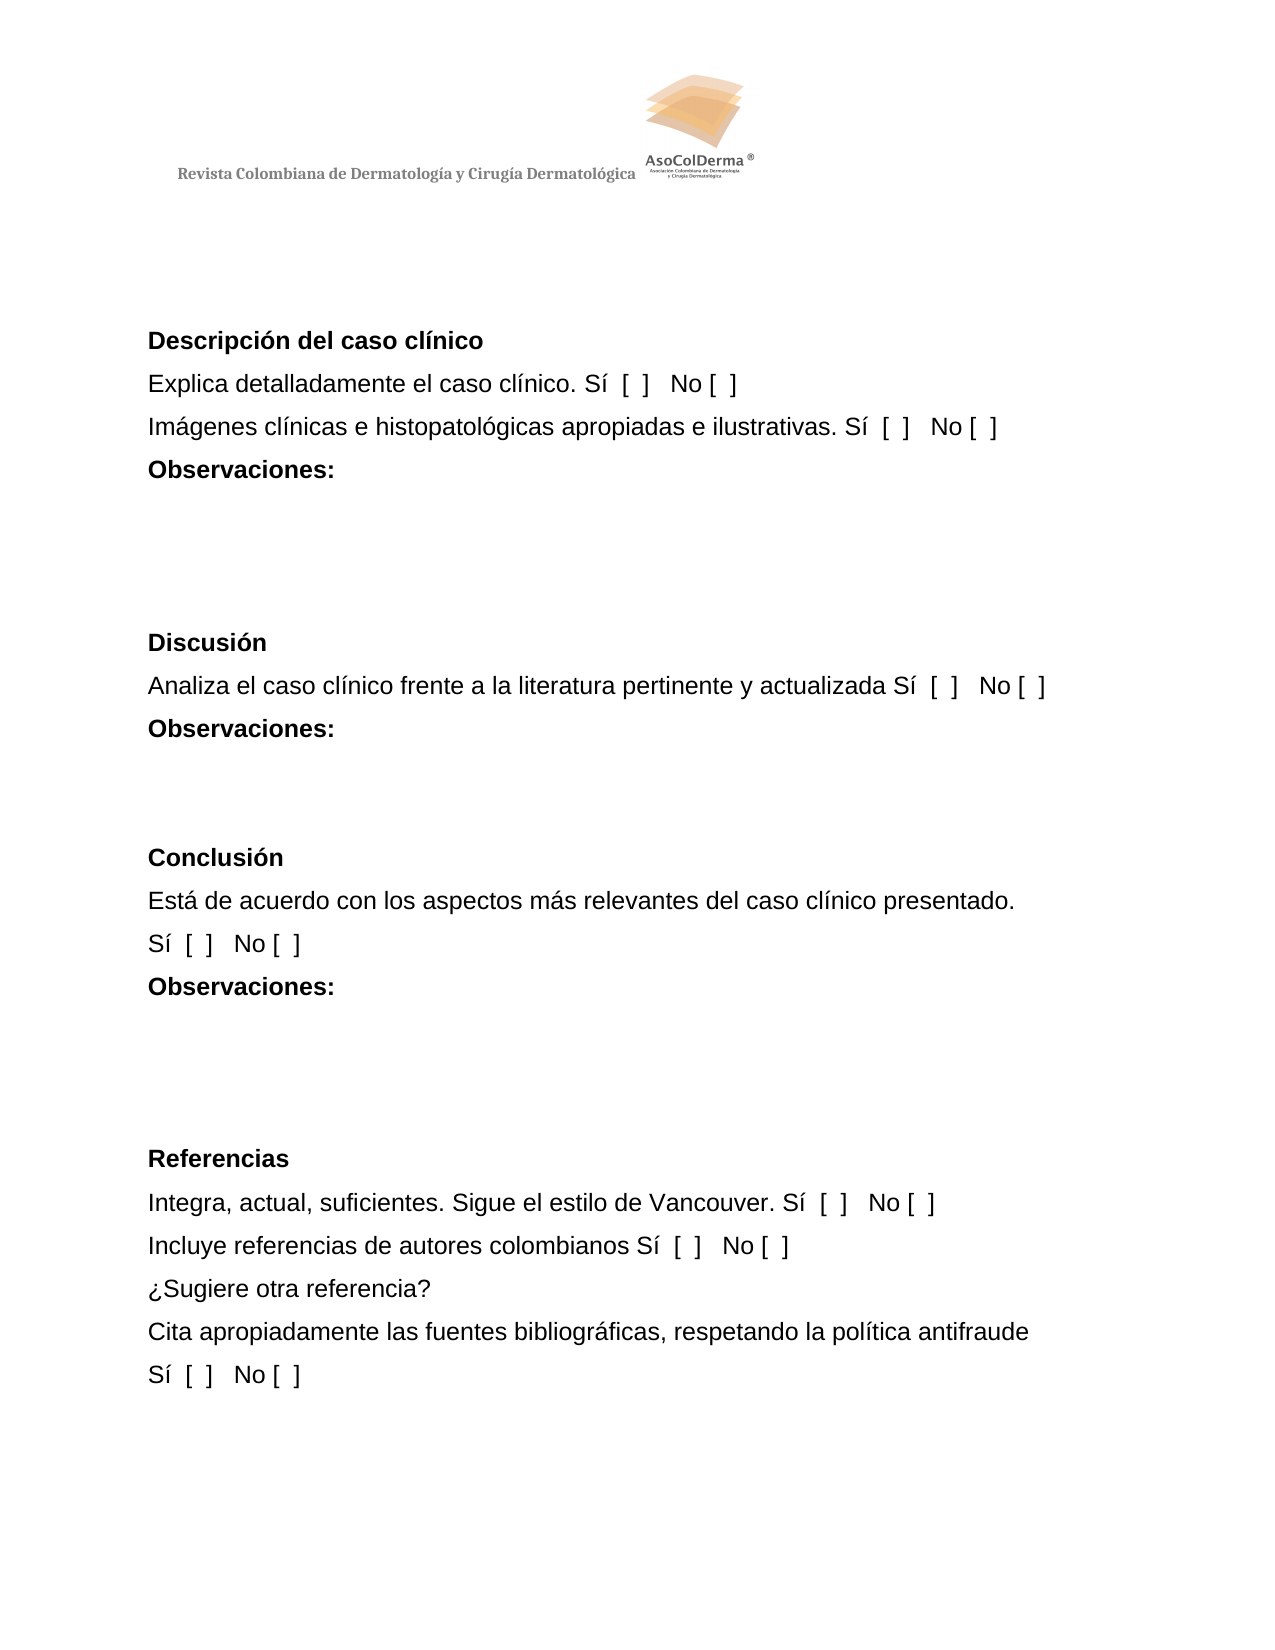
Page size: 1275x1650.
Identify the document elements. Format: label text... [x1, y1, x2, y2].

text Descripción del caso clínico [148, 326, 1113, 355]
text Cita apropiadamente las fuentes bibliográficas, respetando la política antifraude [148, 1317, 1113, 1346]
text Integra, actual, suficientes. Sigue el estilo de Vancouver. Sí [ ] No [ ] [148, 1187, 1113, 1216]
text Discusión [148, 628, 1113, 657]
text Sí [ ] No [ ] [148, 1360, 1113, 1389]
text Está de acuerdo con los aspectos más relevantes del caso clínico presentado. [148, 886, 1113, 914]
text Observaciones: [148, 972, 1113, 1001]
text ¿Sugiere otra referencia? [148, 1274, 1113, 1302]
text Imágenes clínicas e histopatológicas apropiadas e ilustrativas. Sí [ ] No [ ] [148, 412, 1113, 441]
text Observaciones: [148, 456, 1113, 484]
text Incluye referencias de autores colombianos Sí [ ] No [ ] [148, 1231, 1113, 1259]
text Conclusión [148, 842, 1113, 871]
text Explica detalladamente el caso clínico. Sí [ ] No [ ] [148, 369, 1113, 398]
text Sí [ ] No [ ] [148, 929, 1113, 957]
text Analiza el caso clínico frente a la literatura pertinente y actualizada Sí [ ] No [ ] [148, 671, 1113, 700]
text Referencias [148, 1144, 1113, 1173]
text Observaciones: [148, 714, 1113, 743]
picture [636, 73, 759, 180]
